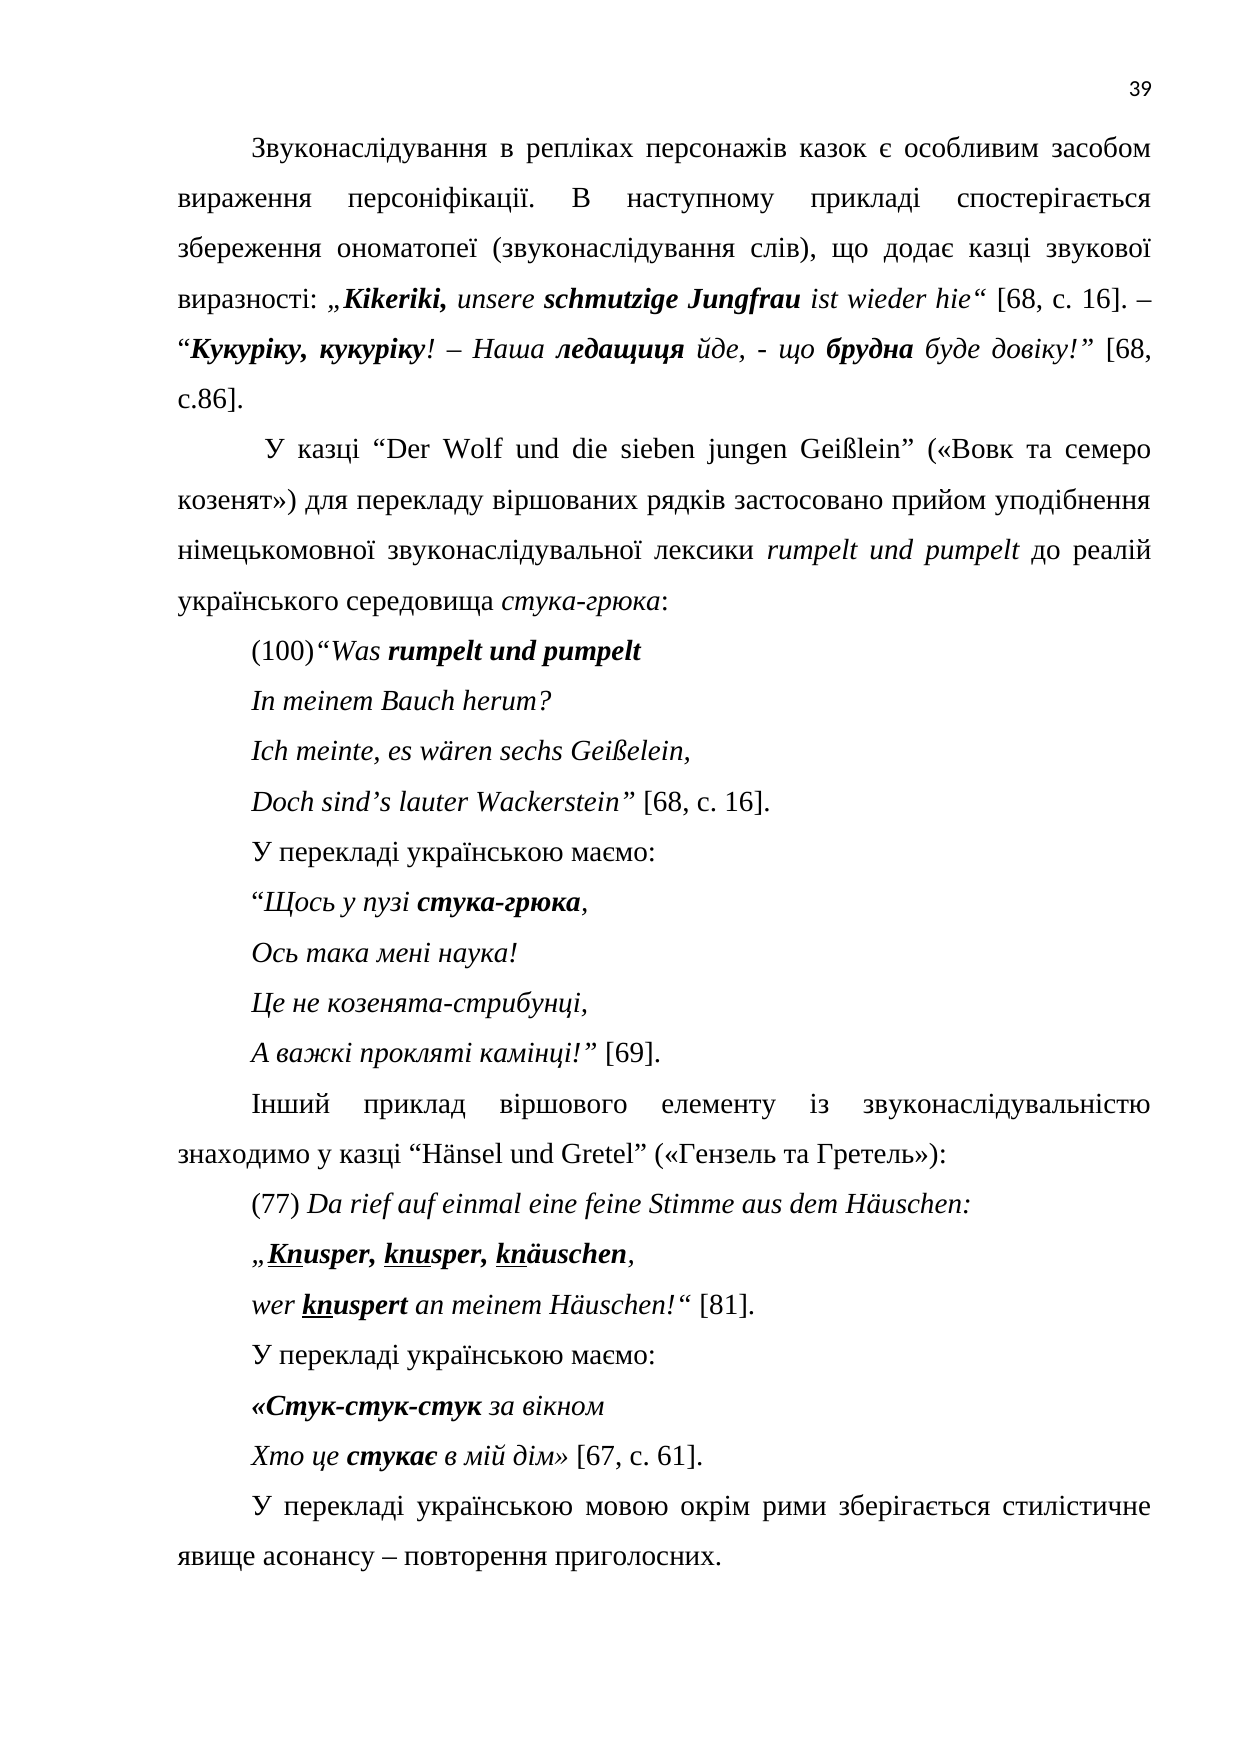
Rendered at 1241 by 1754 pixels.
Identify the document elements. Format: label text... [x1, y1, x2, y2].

text Це не козенята-стрибунці, [177, 985, 1152, 1019]
text Ich meinte, es wären sechs Geißelein, [177, 733, 1152, 767]
text “Щось у пузі стука-грюка, [177, 884, 1152, 918]
text Ось така мені наука! [177, 935, 1152, 968]
text „Knusper, knusper, knäuschen, [177, 1237, 1152, 1270]
text Doch sind’s lauter Wackerstein” [68, c. 16]. [177, 784, 1152, 817]
text У казці “Der Wolf und die sieben jungen Geißlein” («Вовк та семеро козенят») для перекладу віршованих рядків застосовано прийом уподібнення німецькомовної звуконаслідувальної лексики rumpelt und pumpelt до реалій українського середовища стука-грюка: [177, 432, 1152, 616]
text Хто це стукає в мій дім» [67, c. 61]. [177, 1438, 1152, 1471]
text У перекладі українською маємо: [177, 834, 1152, 868]
text Інший приклад віршового елементу із звуконаслідувальністю знаходимо у казці “Hänsel und Gretel” («Гензель та Гретель»): [177, 1086, 1152, 1169]
text Звуконаслідування в репліках персонажів казок є особливим засобом вираження персоніфікації. В наступному прикладі спостерігається збереження ономатопеї (звуконаслідування слів), що додає казці звукової виразності: „Kikeriki, unsere schmutzige Jungfrau ist wieder hie“ [68, c. 16]. – “Кукуріку, кукуріку! – Наша ледащиця йде, - що брудна буде довіку!” [68, c.86]. [177, 130, 1152, 415]
text In meinem Bauch herum? [177, 683, 1152, 717]
text У перекладі українською мовою окрім рими зберігається стилістичне явище асонансу – повторення приголосних. [177, 1488, 1152, 1572]
text У перекладі українською маємо: [177, 1337, 1152, 1371]
text «Стук-стук-стук за вікном [177, 1388, 1152, 1421]
text wer knuspert an meinem Häuschen!“ [81]. [177, 1287, 1152, 1321]
text (100)“Was rumpelt und pumpelt [177, 633, 1152, 666]
text А важкі прокляті камінці!” [69]. [177, 1035, 1152, 1069]
text (77) Da rief auf einmal eine feine Stimme aus dem Häuschen: [177, 1186, 1152, 1220]
